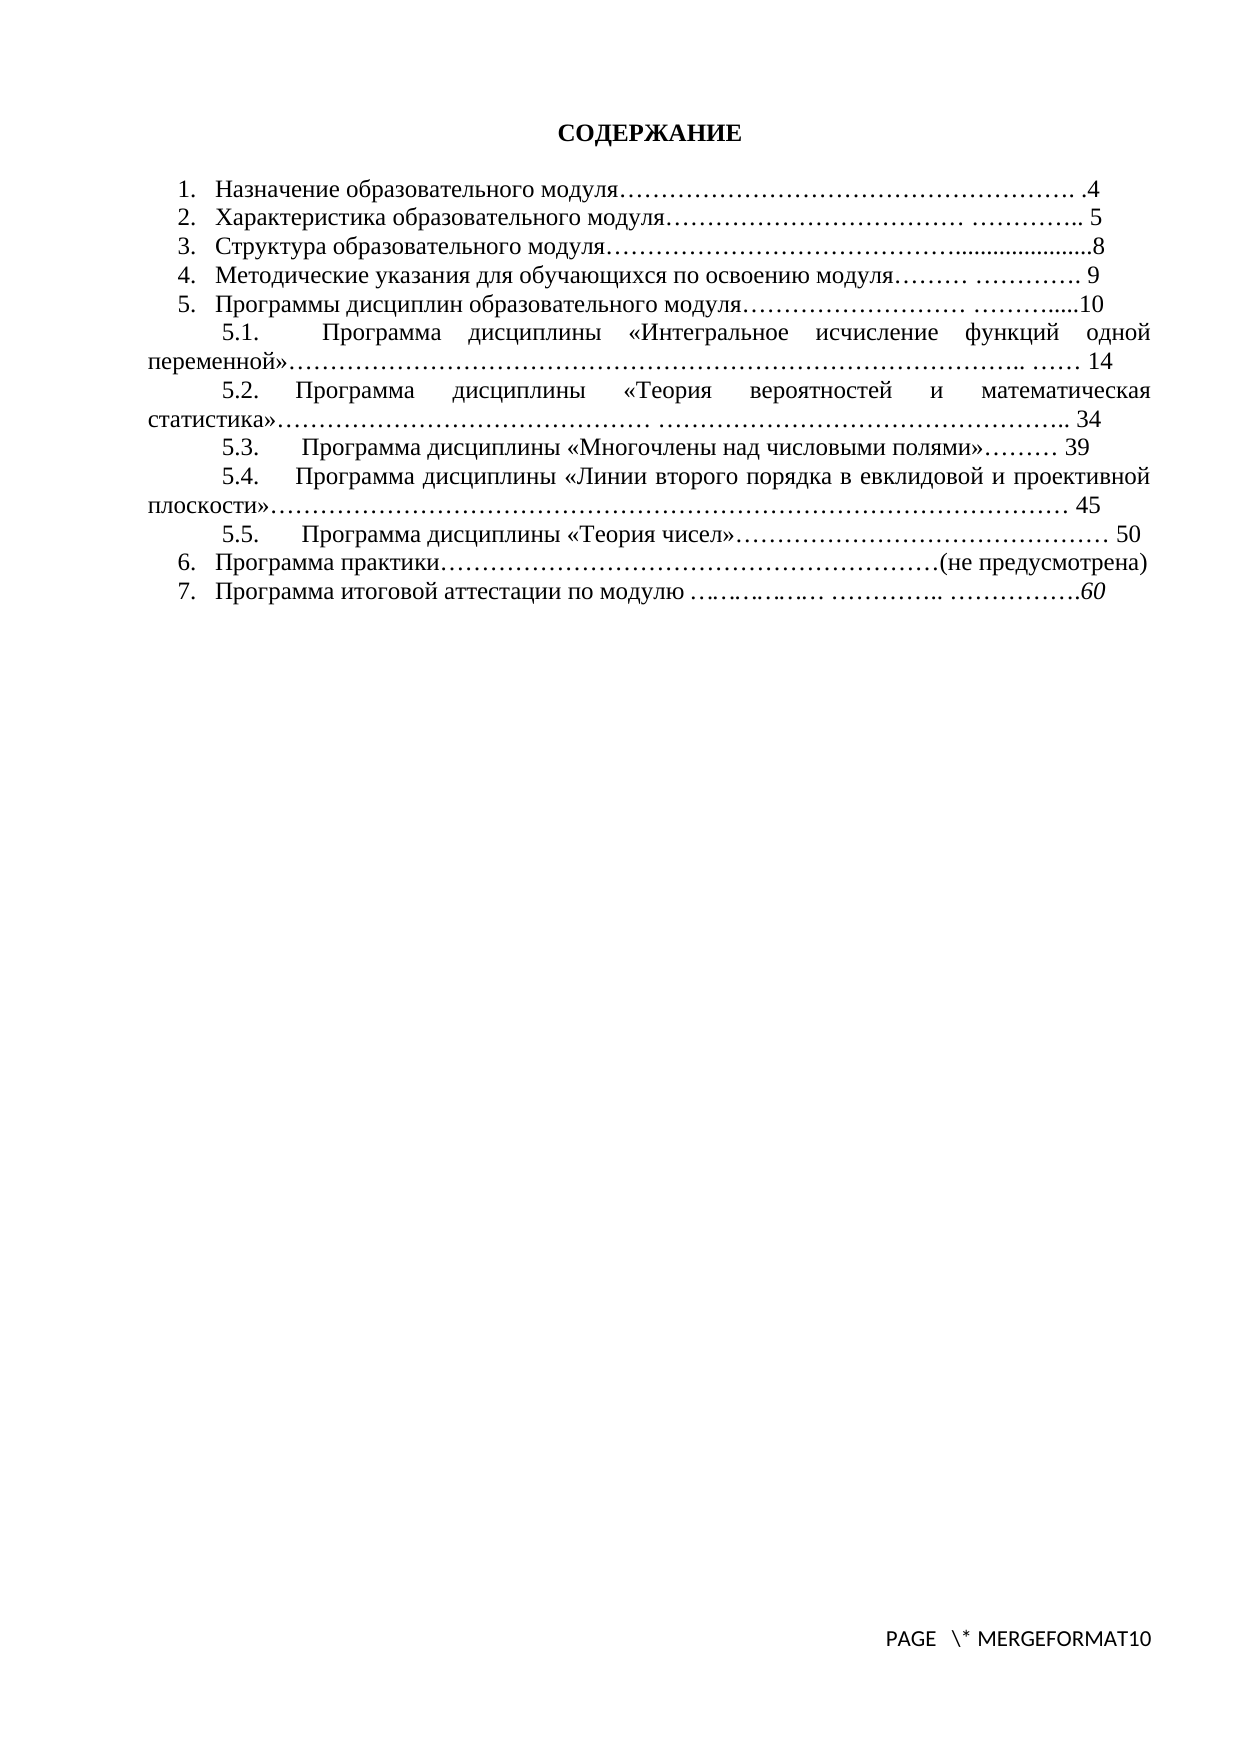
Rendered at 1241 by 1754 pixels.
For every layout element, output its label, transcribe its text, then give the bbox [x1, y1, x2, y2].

list Методические указания для обучающихся по освоению модуля……… …………. 9 [177, 260, 1152, 289]
list Программа дисциплины «Многочлены над числовыми полями»……… 39 [148, 432, 1152, 461]
list Программы дисциплин образовательного модуля……………………… ……….....10 [177, 289, 1152, 317]
list Программа практики……………………………………………………(не предусмотрена) [177, 547, 1152, 576]
list Назначение образовательного модуля………………………………………………. .4 [177, 174, 1152, 202]
list Программа дисциплины «Теория чисел»……………………………………… 50 [148, 519, 1152, 547]
list Характеристика образовательного модуля……………………………… ………….. 5 [177, 202, 1152, 231]
list Структура образовательного модуля……………………………………......................8 [177, 231, 1152, 260]
text Содержание [148, 118, 1152, 147]
list Программа итоговой аттестации по модулю ……………… ………….. …………….60 [177, 576, 1152, 605]
list Программа дисциплины «Интегральное исчисление функций одной переменной»…………………………………………………………………………….. …… 14 [148, 317, 1152, 375]
list Программа дисциплины «Линии второго порядка в евклидовой и проективной плоскости»…………………………………………………………………………………… 45 [148, 461, 1152, 519]
list Программа дисциплины «Теория вероятностей и математическая статистика»……………………………………… ………………………………………….. 34 [148, 375, 1152, 432]
